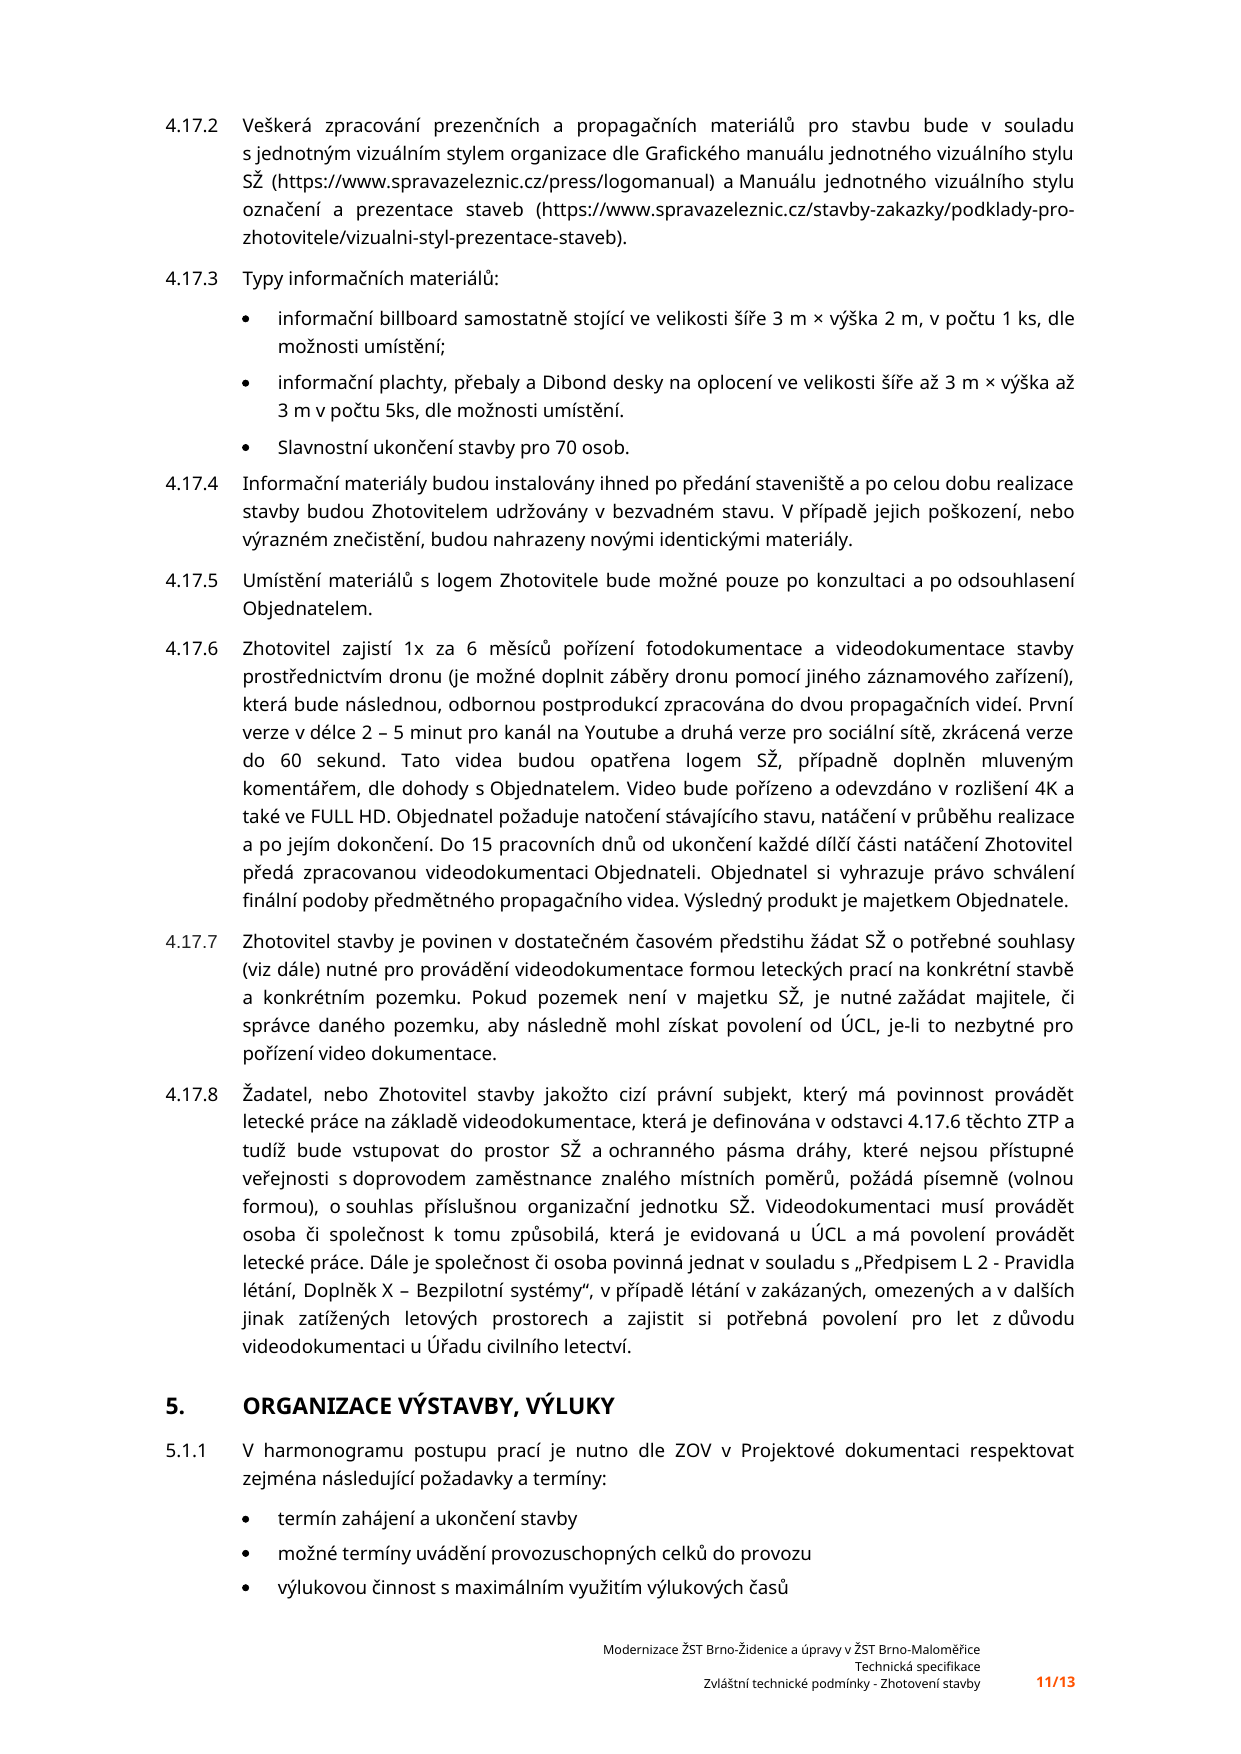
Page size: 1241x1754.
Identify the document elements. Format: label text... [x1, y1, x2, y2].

text informační plachty, přebaly a Dibond desky na oplocení ve velikosti šíře až 3 m × výška až 3 m v počtu 5ks, dle možnosti umístění. [242, 370, 1075, 423]
text Zhotovitel zajistí 1x za 6 měsíců pořízení fotodokumentace a videodokumentace stavby prostřednictvím dronu (je možné doplnit záběry dronu pomocí jiného záznamového zařízení), která bude následnou, odbornou postprodukcí zpracována do dvou propagačních videí. První verze v délce 2 – 5 minut pro kanál na Youtube a druhá verze pro sociální sítě, zkrácená verze do 60 sekund. Tato videa budou opatřena logem SŽ, případně doplněn mluveným komentářem, dle dohody s Objednatelem. Video bude pořízeno a odevzdáno v rozlišení 4K a také ve FULL HD. Objednatel požaduje natočení stávajícího stavu, natáčení v průběhu realizace a po jejím dokončení. Do 15 pracovních dnů od ukončení každé dílčí části natáčení Zhotovitel předá zpracovanou videodokumentaci Objednateli. Objednatel si vyhrazuje právo schválení finální podoby předmětného propagačního videa. Výsledný produkt je majetkem Objednatele. [165, 636, 1075, 913]
text Umístění materiálů s logem Zhotovitele bude možné pouze po konzultaci a po odsouhlasení Objednatelem. [165, 567, 1075, 621]
text Žadatel, nebo Zhotovitel stavby jakožto cizí právní subjekt, který má povinnost provádět letecké práce na základě videodokumentace, která je definována v odstavci 4.17.6 těchto ZTP a tudíž bude vstupovat do prostor SŽ a ochranného pásma dráhy, které nejsou přístupné veřejnosti s doprovodem zaměstnance znalého místních poměrů, požádá písemně (volnou formou), o souhlas příslušnou organizační jednotku SŽ. Videodokumentaci musí provádět osoba či společnost k tomu způsobilá, která je evidovaná u ÚCL a má povolení provádět letecké práce. Dále je společnost či osoba povinná jednat v souladu s „Předpisem L 2 - Pravidla létání, Doplněk X – Bezpilotní systémy“, v případě létání v zakázaných, omezených a v dalších jinak zatížených letových prostorech a zajistit si potřebná povolení pro let z důvodu videodokumentaci u Úřadu civilního letectví. [165, 1081, 1075, 1358]
list termín zahájení a ukončení stavby [242, 1506, 1075, 1531]
list možné termíny uvádění provozuschopných celků do provozu [242, 1540, 1075, 1565]
text Veškerá zpracování prezenčních a propagačních materiálů pro stavbu bude v souladu s jednotným vizuálním stylem organizace dle Grafického manuálu jednotného vizuálního stylu SŽ (https://www.spravazeleznic.cz/press/logomanual) a Manuálu jednotného vizuálního stylu označení a prezentace staveb (https://www.spravazeleznic.cz/stavby-zakazky/podklady-pro-zhotovitele/vizualni-styl-prezentace-staveb). [165, 112, 1075, 250]
text Typy informačních materiálů: [165, 265, 1075, 290]
text Informační materiály budou instalovány ihned po předání staveniště a po celou dobu realizace stavby budou Zhotovitelem udržovány v bezvadném stavu. V případě jejich poškození, nebo výrazném znečistění, budou nahrazeny novými identickými materiály. [165, 470, 1075, 552]
list výlukovou činnost s maximálním využitím výlukových časů [242, 1574, 1075, 1600]
text informační billboard samostatně stojící ve velikosti šíře 3 m × výška 2 m, v počtu 1 ks, dle možnosti umístění; [242, 305, 1075, 359]
text Zhotovitel stavby je povinen v dostatečném časovém předstihu žádat SŽ o potřebné souhlasy (viz dále) nutné pro provádění videodokumentace formou leteckých prací na konkrétní stavbě a konkrétním pozemku. Pokud pozemek není v majetku SŽ, je nutné zažádat majitele, či správce daného pozemku, aby následně mohl získat povolení od ÚCL, je-li to nezbytné pro pořízení video dokumentace. [165, 928, 1075, 1066]
text Slavnostní ukončení stavby pro 70 osob. [242, 434, 1075, 459]
text V harmonogramu postupu prací je nutno dle ZOV v Projektové dokumentaci respektovat zejména následující požadavky a termíny: [165, 1437, 1075, 1491]
text ORGANIZACE VÝSTAVBY, VÝLUKY [165, 1390, 1075, 1421]
